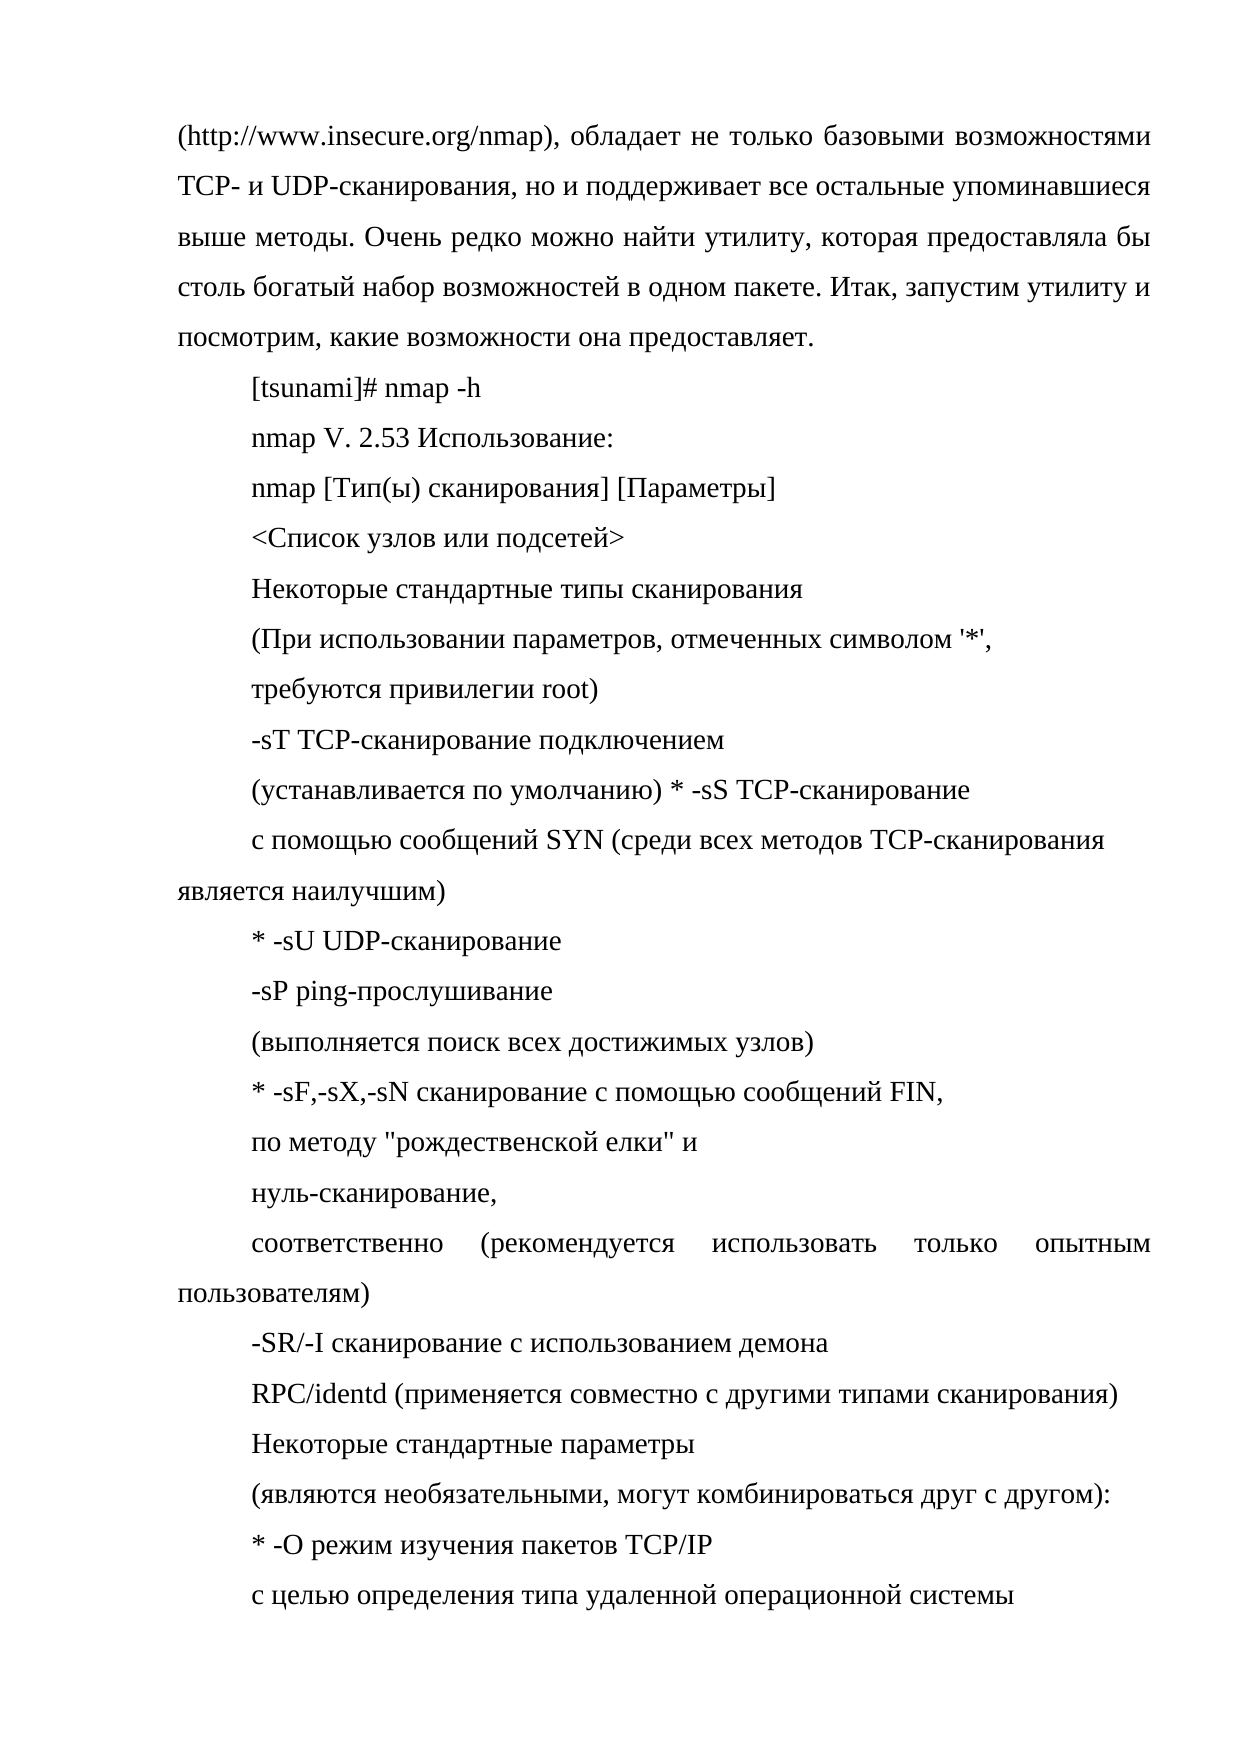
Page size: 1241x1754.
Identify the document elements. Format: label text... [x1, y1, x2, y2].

text по методу "рождественской елки" и [177, 1124, 1152, 1158]
text (устанавливается по умолчанию) * -sS TCP-сканирование [177, 772, 1152, 806]
text * -sF,-sX,-sN сканирование с помощью сообщений FIN, [177, 1074, 1152, 1108]
text нуль-сканирование, [177, 1175, 1152, 1208]
text * -sU UDP-сканирование [177, 923, 1152, 957]
text с помощью сообщений SYN (среди всех методов TCP-сканирования является наилучшим) [177, 822, 1152, 906]
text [177, 118, 1152, 353]
text (являются необязательными, могут комбинироваться друг с другом): [177, 1477, 1152, 1510]
text (выполняется поиск всех достижимых узлов) [177, 1024, 1152, 1057]
text Некоторые стандартные параметры [177, 1426, 1152, 1460]
text (При использовании параметров, отмеченных символом '*', [177, 621, 1152, 655]
text -SR/-I сканирование с использованием демона [177, 1326, 1152, 1359]
text [tsunami]# nmap -h [177, 370, 1152, 403]
text -sT TCP-сканирование подключением [177, 722, 1152, 755]
text nmap V. 2.53 Использование: [177, 420, 1152, 453]
text -sP ping-прослушивание [177, 973, 1152, 1007]
text с целью определения типа удаленной операционной системы [177, 1577, 1152, 1611]
text <Список узлов или подсетей> [177, 521, 1152, 554]
text nmap [Тип(ы) сканирования] [Параметры] [177, 470, 1152, 504]
text соответственно (рекомендуется использовать только опытным пользователям) [177, 1225, 1152, 1309]
text * -О режим изучения пакетов TCP/IP [177, 1527, 1152, 1560]
text требуются привилегии root) [177, 672, 1152, 705]
text RPC/identd (применяется совместно с другими типами сканирования) [177, 1376, 1152, 1409]
text Некоторые стандартные типы сканирования [177, 571, 1152, 604]
